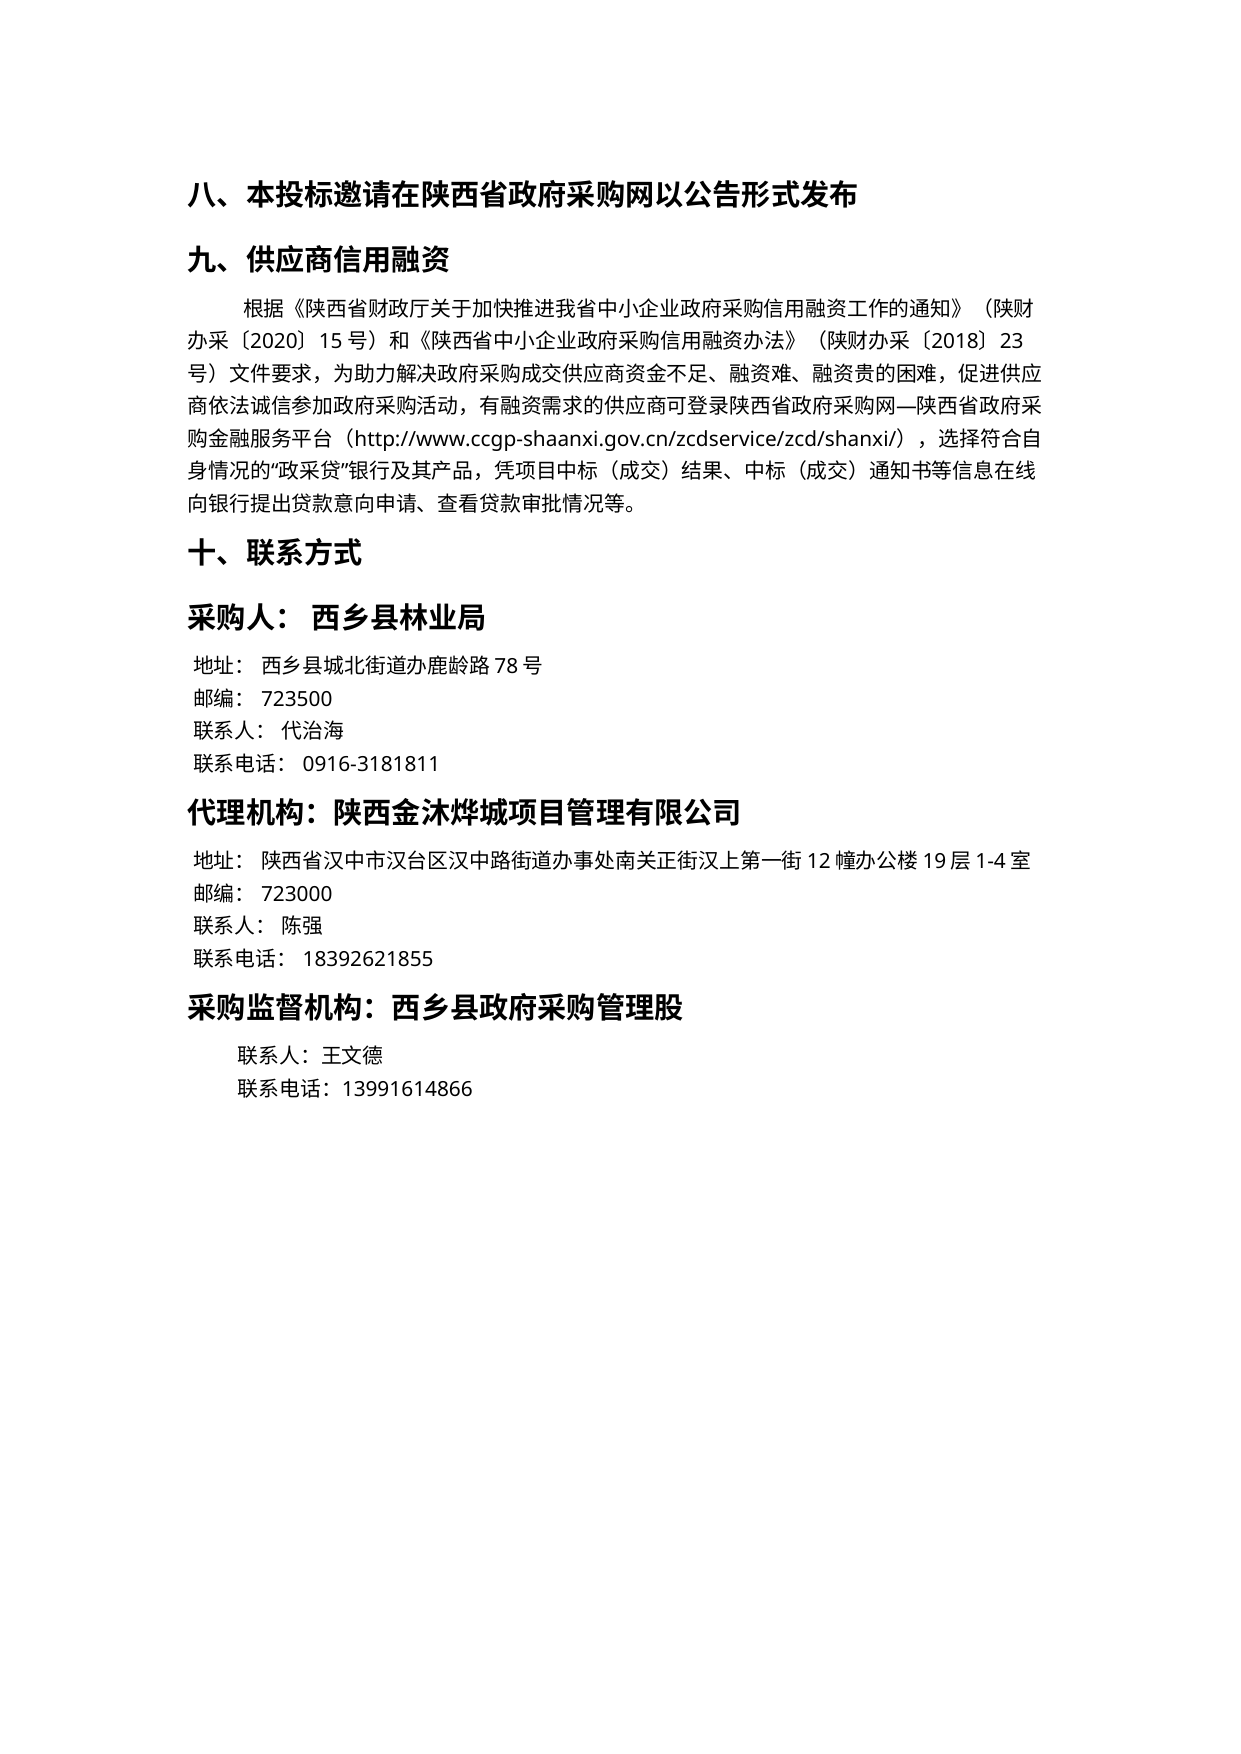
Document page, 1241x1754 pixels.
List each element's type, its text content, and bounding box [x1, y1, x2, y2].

text 八、本投标邀请在陕西省政府采购网以公告形式发布 [187, 162, 1053, 227]
text 联系人：王文德 [187, 1039, 1053, 1072]
text 邮编： 723500 [187, 682, 1053, 714]
text 联系电话：13991614866 [187, 1072, 1053, 1104]
text 地址： 西乡县城北街道办鹿龄路78号 [187, 649, 1053, 682]
text 九、供应商信用融资 [187, 227, 1053, 292]
text 采购监督机构：西乡县政府采购管理股 [187, 974, 1053, 1039]
text 联系电话： 18392621855 [187, 942, 1053, 974]
text 十、联系方式 [187, 519, 1053, 584]
text 邮编： 723000 [187, 877, 1053, 909]
text 联系人： 代治海 [187, 714, 1053, 747]
text 采购人： 西乡县林业局 [187, 584, 1053, 649]
text 联系人： 陈强 [187, 909, 1053, 942]
text 代理机构：陕西金沐烨城项目管理有限公司 [187, 779, 1053, 844]
text 根据《陕西省财政厅关于加快推进我省中小企业政府采购信用融资工作的通知》（陕财办采〔2020〕15 号）和《陕西省中小企业政府采购信用融资办法》（陕财办采〔2018〕23 号）文件要求，为助力解决政府采购成交供应商资金不足、融资难、融资贵的困难，促进供应商依法诚信参加政府采购活动，有融资需求的供应商可登录陕西省政府采购网—陕西省政府采购金融服务平台（http://www.ccgp-shaanxi.gov.cn/zcdservice/zcd/shanxi/），选择符合自身情况的“政采贷”银行及其产品，凭项目中标（成交）结果、中标（成交）通知书等信息在线向银行提出贷款意向申请、查看贷款审批情况等。 [187, 292, 1053, 519]
text 联系电话： 0916-3181811 [187, 747, 1053, 779]
text 地址： 陕西省汉中市汉台区汉中路街道办事处南关正街汉上第一街12幢办公楼19层1-4室 [187, 844, 1053, 877]
